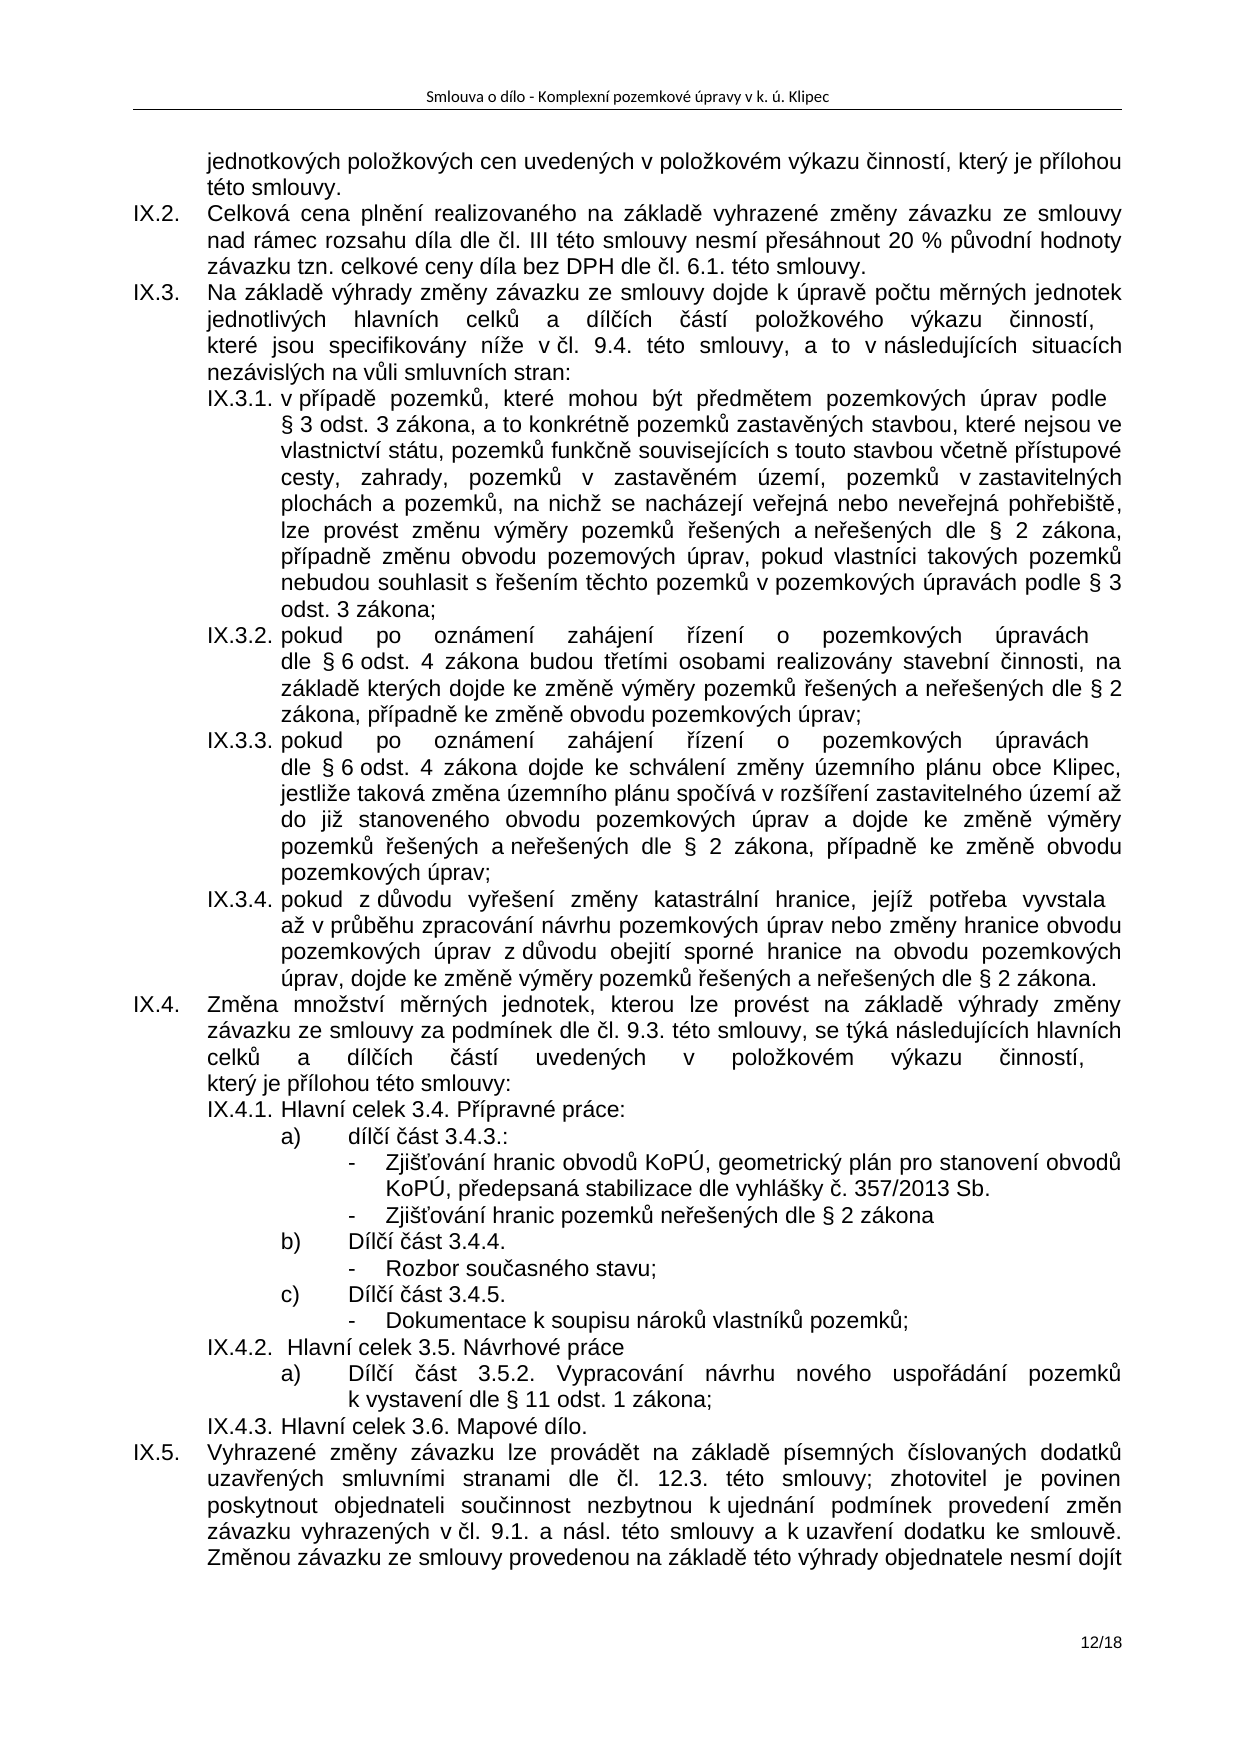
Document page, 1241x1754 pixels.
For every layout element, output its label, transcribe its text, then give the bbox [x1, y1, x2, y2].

text Dílčí část 3.4.5. [281, 1281, 1122, 1307]
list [133, 148, 1122, 200]
list Dokumentace k soupisu nároků vlastníků pozemků; [348, 1307, 1122, 1333]
text pokud po oznámení zahájení řízení o pozemkových úpravách dle § 6 odst. 4 zákona dojde ke schválení změny územního plánu obce Klipec, jestliže taková změna územního plánu spočívá v rozšíření zastavitelného území až do již stanoveného obvodu pozemkových úprav a dojde ke změně výměry pozemků řešených a neřešených dle § 2 zákona, případně ke změně obvodu pozemkových úprav; [207, 727, 1122, 886]
text Hlavní celek 3.6. Mapové dílo. [207, 1413, 1122, 1439]
list Rozbor současného stavu; [348, 1254, 1122, 1281]
text pokud po oznámení zahájení řízení o pozemkových úpravách dle § 6 odst. 4 zákona budou třetími osobami realizovány stavební činnosti, na základě kterých dojde ke změně výměry pozemků řešených a neřešených dle § 2 zákona, případně ke změně obvodu pozemkových úprav; [207, 622, 1122, 727]
list Zjišťování hranic pozemků neřešených dle § 2 zákona [348, 1202, 1122, 1228]
list Na základě výhrady změny závazku ze smlouvy dojde k úpravě počtu měrných jednotek jednotlivých hlavních celků a dílčích částí položkového výkazu činností, které jsou specifikovány níže v čl. 9.4. této smlouvy, a to v následujících situacích nezávislých na vůli smluvních stran: [133, 279, 1122, 385]
text Dílčí část 3.5.2. Vypracování návrhu nového uspořádání pozemků k vystavení dle § 11 odst. 1 zákona; [281, 1360, 1122, 1413]
text dílčí část 3.4.3.: [281, 1123, 1122, 1149]
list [133, 1439, 1122, 1571]
text Dílčí část 3.4.4. [281, 1228, 1122, 1254]
list Zjišťování hranic obvodů KoPÚ, geometrický plán pro stanovení obvodů KoPÚ, předepsaná stabilizace dle vyhlášky č. 357/2013 Sb. [348, 1149, 1122, 1202]
list Změna množství měrných jednotek, kterou lze provést na základě výhrady změny závazku ze smlouvy za podmínek dle čl. 9.3. této smlouvy, se týká následujících hlavních celků a dílčích částí uvedených v položkovém výkazu činností, který je přílohou této smlouvy: [133, 991, 1122, 1096]
list Celková cena plnění realizovaného na základě vyhrazené změny závazku ze smlouvy nad rámec rozsahu díla dle čl. III této smlouvy nesmí přesáhnout 20 % původní hodnoty závazku tzn. celkové ceny díla bez DPH dle čl. 6.1. této smlouvy. [133, 200, 1122, 279]
text v případě pozemků, které mohou být předmětem pozemkových úprav podle § 3 odst. 3 zákona, a to konkrétně pozemků zastavěných stavbou, které nejsou ve vlastnictví státu, pozemků funkčně souvisejících s touto stavbou včetně přístupové cesty, zahrady, pozemků v zastavěném území, pozemků v zastavitelných plochách a pozemků, na nichž se nacházejí veřejná nebo neveřejná pohřebiště, lze provést změnu výměry pozemků řešených a neřešených dle § 2 zákona, případně změnu obvodu pozemových úprav, pokud vlastníci takových pozemků nebudou souhlasit s řešením těchto pozemků v pozemkových úpravách podle § 3 odst. 3 zákona; [207, 385, 1122, 622]
text pokud z důvodu vyřešení změny katastrální hranice, jejíž potřeba vyvstala až v průběhu zpracování návrhu pozemkových úprav nebo změny hranice obvodu pozemkových úprav z důvodu obejití sporné hranice na obvodu pozemkových úprav, dojde ke změně výměry pozemků řešených a neřešených dle § 2 zákona. [207, 886, 1122, 991]
text Hlavní celek 3.5. Návrhové práce [207, 1333, 1122, 1360]
text Hlavní celek 3.4. Přípravné práce: [207, 1096, 1122, 1123]
